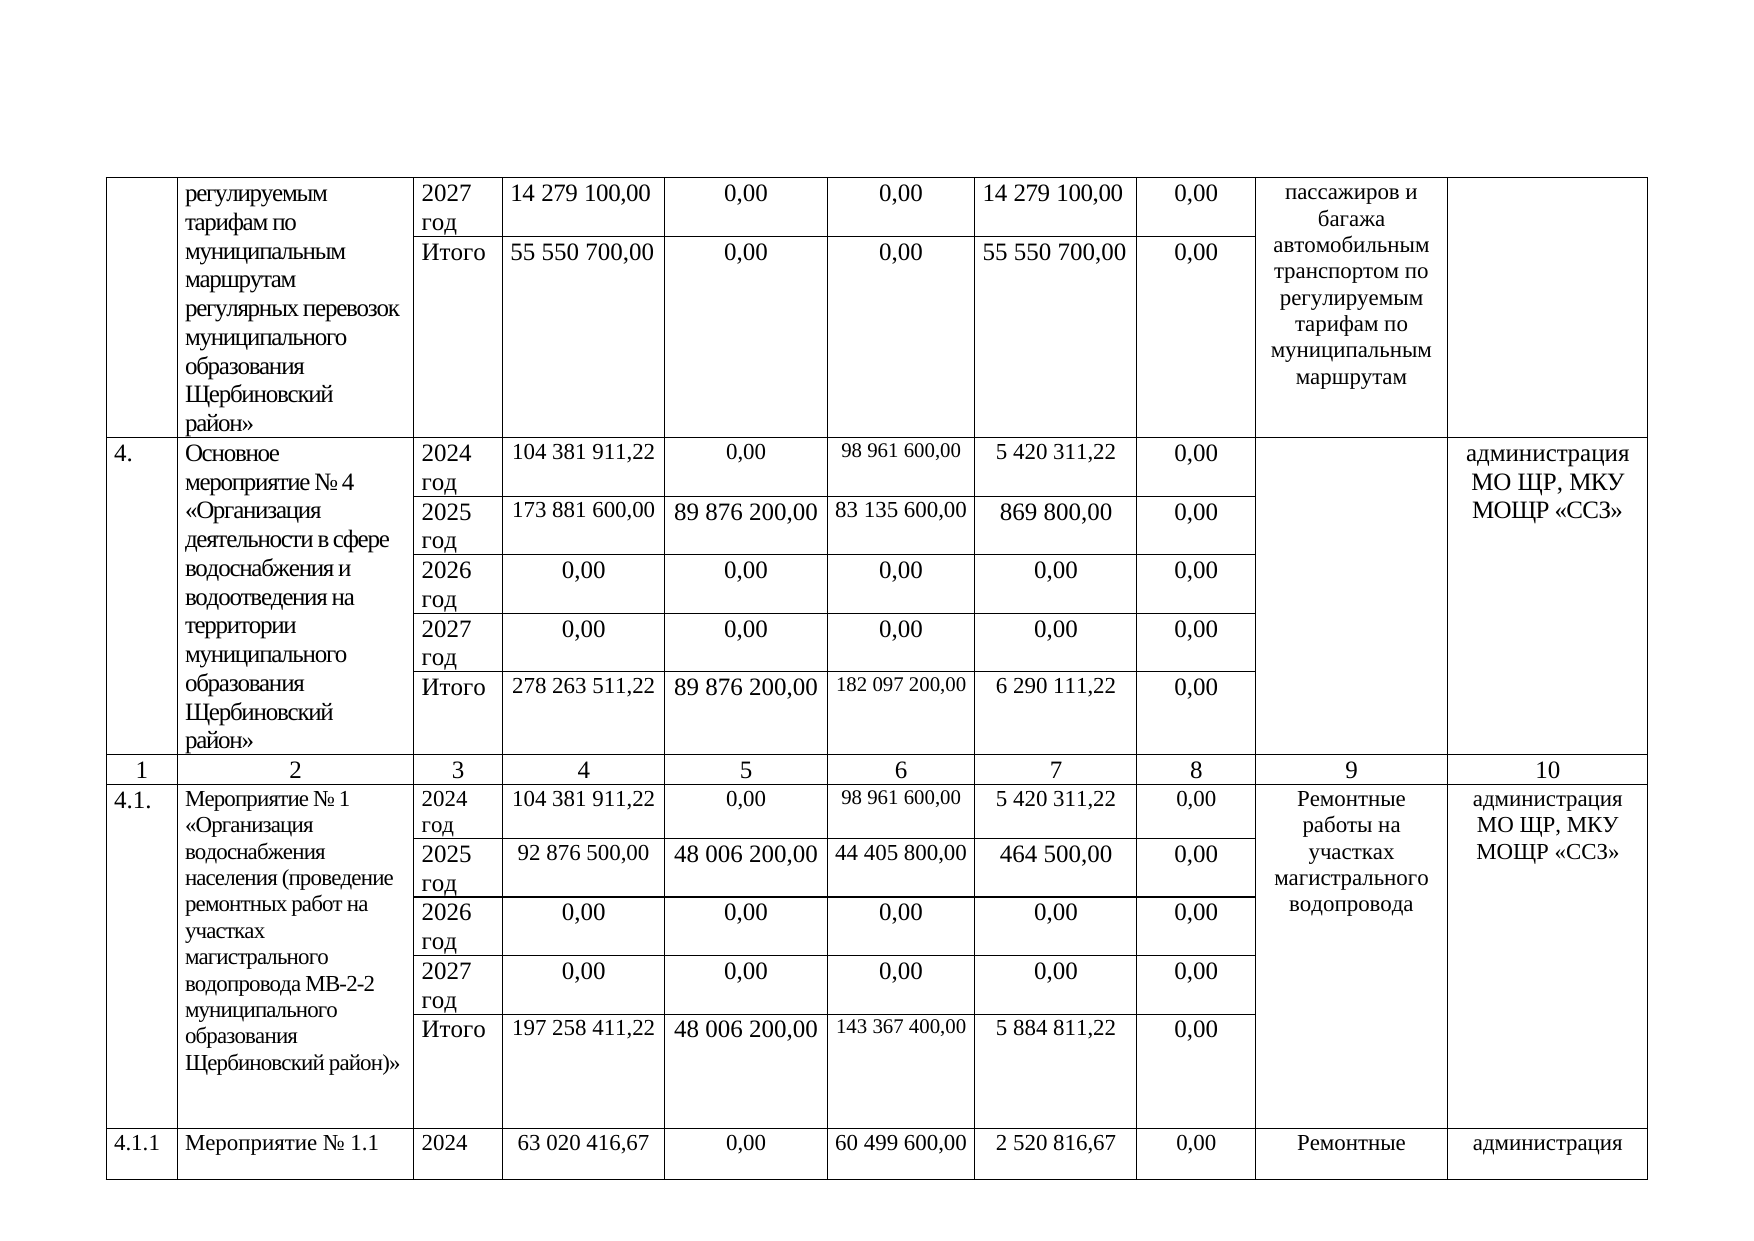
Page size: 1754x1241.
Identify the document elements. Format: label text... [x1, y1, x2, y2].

table_cell Итого [414, 237, 502, 437]
table_cell 63 020 416,67 [503, 1129, 664, 1178]
table_cell 104 381 911,22 [503, 785, 664, 838]
table_cell 0,00 [665, 1129, 827, 1178]
table_cell 89 876 200,00 [665, 497, 827, 554]
table_cell 83 135 600,00 [828, 497, 974, 554]
table_cell 0,00 [1137, 839, 1255, 896]
table_cell 0,00 [828, 956, 974, 1013]
table_cell администрация МО ЩР, МКУ МОЩР «ССЗ» [1448, 785, 1647, 1128]
table_cell 0,00 [665, 178, 827, 236]
table_cell 2025 год [414, 839, 502, 896]
table_cell 89 876 200,00 [665, 672, 827, 754]
table_cell 182 097 200,00 [828, 672, 974, 754]
table_cell 1 [107, 755, 177, 784]
table_cell [1256, 438, 1447, 754]
table_cell 8 [1137, 755, 1255, 784]
table_cell 4 [503, 755, 664, 784]
table_cell 9 [1256, 755, 1447, 784]
table_cell 0,00 [503, 898, 664, 955]
table_cell 5 420 311,22 [975, 438, 1136, 496]
table_cell 48 006 200,00 [665, 1015, 827, 1128]
table_cell 10 [1448, 755, 1647, 784]
table_cell Итого [414, 672, 502, 754]
table_cell 2026 год [414, 555, 502, 613]
table_cell 0,00 [975, 898, 1136, 955]
table_cell 55 550 700,00 [503, 237, 664, 437]
table_cell 0,00 [503, 614, 664, 671]
table_cell 2026 год [414, 898, 502, 955]
table_cell 0,00 [665, 614, 827, 671]
table_cell 0,00 [1137, 555, 1255, 613]
table_cell 0,00 [1137, 497, 1255, 554]
table_cell 3 [414, 755, 502, 784]
table_cell Ремонтные работы на участках магистрального водопровода [1256, 785, 1447, 1128]
table_cell 0,00 [828, 555, 974, 613]
table_cell 2024 год [414, 785, 502, 838]
table_cell 5 420 311,22 [975, 785, 1136, 838]
table_cell 0,00 [828, 898, 974, 955]
table_cell 0,00 [975, 614, 1136, 671]
table_cell 2024 год [414, 438, 502, 496]
table_cell 278 263 511,22 [503, 672, 664, 754]
table_cell 0,00 [665, 438, 827, 496]
table_cell 2025 год [414, 497, 502, 554]
table_cell 55 550 700,00 [975, 237, 1136, 437]
table_cell 0,00 [1137, 1015, 1255, 1128]
table_cell 92 876 500,00 [503, 839, 664, 896]
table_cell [178, 1129, 413, 1178]
table_cell 0,00 [1137, 237, 1255, 437]
table_cell 143 367 400,00 [828, 1015, 974, 1128]
table_cell 0,00 [1137, 1129, 1255, 1178]
table_cell 0,00 [503, 555, 664, 613]
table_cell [1448, 1129, 1647, 1178]
table_cell 2027 год [414, 614, 502, 671]
table_cell 14 279 100,00 [975, 178, 1136, 236]
table_cell 0,00 [828, 614, 974, 671]
table_cell 0,00 [665, 785, 827, 838]
table_cell 0,00 [665, 555, 827, 613]
table_cell 104 381 911,22 [503, 438, 664, 496]
table_cell 0,00 [665, 898, 827, 955]
table_cell 4.1. [107, 785, 177, 1128]
table_cell 48 006 200,00 [665, 839, 827, 896]
table_cell 464 500,00 [975, 839, 1136, 896]
table_cell 5 [665, 755, 827, 784]
table_cell Основное мероприятие № 4 «Организация деятельности в сфере водоснабжения и водоотведения на территории муниципального образования Щербиновский район» [178, 438, 413, 754]
table_cell 0,00 [665, 237, 827, 437]
table_cell 0,00 [1137, 672, 1255, 754]
table_cell 2 520 816,67 [975, 1129, 1136, 1178]
table_cell 2027 год [414, 956, 502, 1013]
table_cell 197 258 411,22 [503, 1015, 664, 1128]
table_cell 0,00 [1137, 785, 1255, 838]
table_cell 98 961 600,00 [828, 438, 974, 496]
table_cell 44 405 800,00 [828, 839, 974, 896]
table_cell 4. [107, 438, 177, 754]
table_cell 14 279 100,00 [503, 178, 664, 236]
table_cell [1256, 1129, 1447, 1178]
table_cell 0,00 [1137, 178, 1255, 236]
table_cell 173 881 600,00 [503, 497, 664, 554]
table_cell Мероприятие № 1 «Организация водоснабжения населения (проведение ремонтных работ на участках магистрального водопровода МВ-2-2 муниципального образования Щербиновский район)» [178, 785, 413, 1128]
table_cell 869 800,00 [975, 497, 1136, 554]
table_cell 5 884 811,22 [975, 1015, 1136, 1128]
table_cell 0,00 [665, 956, 827, 1013]
table_cell 7 [975, 755, 1136, 784]
table_cell 4.1.1 [107, 1129, 177, 1178]
table_cell администрация МО ЩР, МКУ МОЩР «ССЗ» [1448, 438, 1647, 754]
table_cell 0,00 [503, 956, 664, 1013]
table_cell 0,00 [975, 555, 1136, 613]
table_cell 0,00 [828, 178, 974, 236]
table_cell 98 961 600,00 [828, 785, 974, 838]
table_cell 0,00 [1137, 614, 1255, 671]
table_cell 0,00 [1137, 898, 1255, 955]
table_cell 2 [178, 755, 413, 784]
table_cell 0,00 [975, 956, 1136, 1013]
table_cell 0,00 [828, 237, 974, 437]
table_cell Итого [414, 1015, 502, 1128]
table_cell 2027 год [414, 178, 502, 236]
table_cell 6 290 111,22 [975, 672, 1136, 754]
table_cell 60 499 600,00 [828, 1129, 974, 1178]
table_cell 6 [828, 755, 974, 784]
table_cell 0,00 [1137, 438, 1255, 496]
table_cell 2024 год [414, 1129, 502, 1178]
table_cell 0,00 [1137, 956, 1255, 1013]
